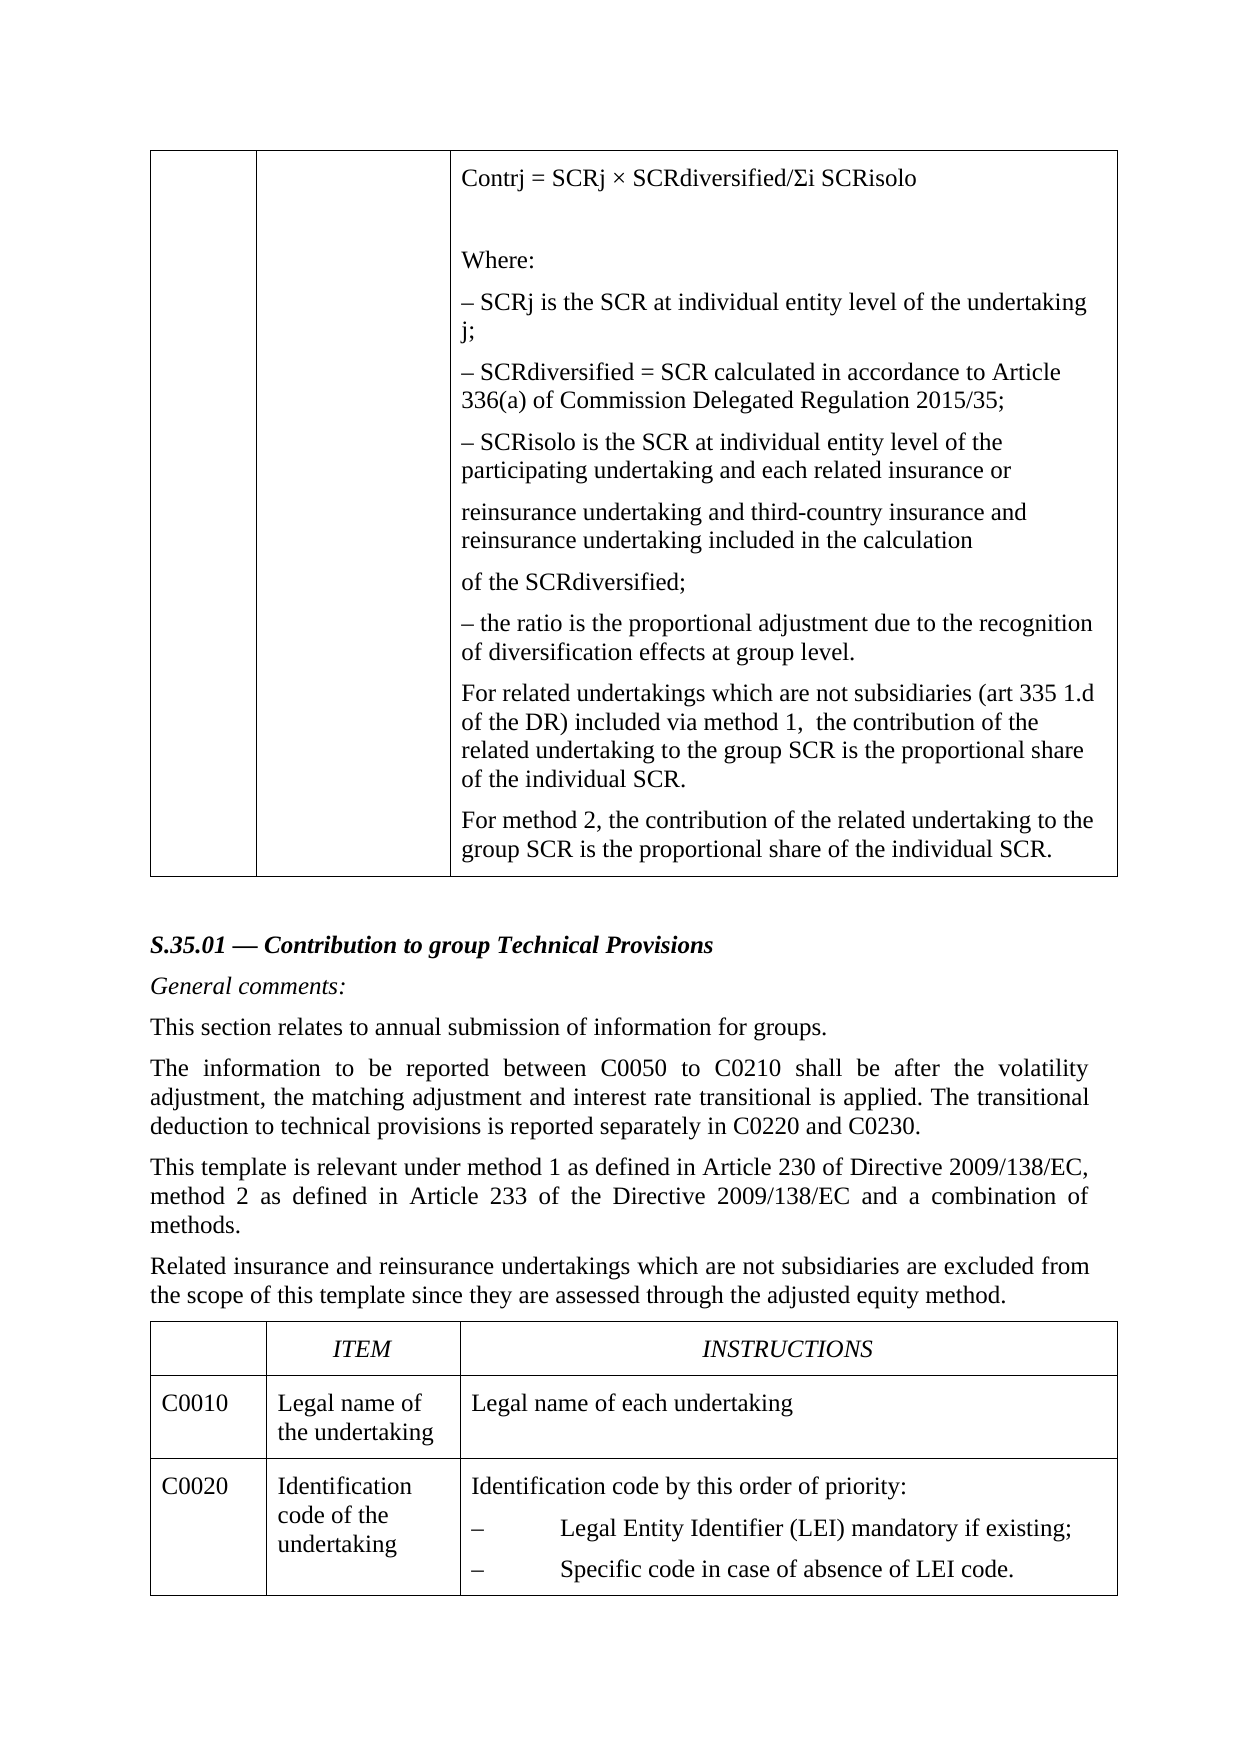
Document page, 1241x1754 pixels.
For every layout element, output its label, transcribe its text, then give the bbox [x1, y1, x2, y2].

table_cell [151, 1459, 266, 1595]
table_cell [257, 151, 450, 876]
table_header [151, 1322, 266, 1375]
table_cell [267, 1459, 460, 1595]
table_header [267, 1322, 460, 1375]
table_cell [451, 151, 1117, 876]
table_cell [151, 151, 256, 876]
text Related insurance and reinsurance undertakings which are not subsidiaries are excluded from the scope of this template since they are assessed through the adjusted equity method. [150, 1251, 1090, 1308]
text This section relates to annual submission of information for groups. [150, 1012, 1090, 1041]
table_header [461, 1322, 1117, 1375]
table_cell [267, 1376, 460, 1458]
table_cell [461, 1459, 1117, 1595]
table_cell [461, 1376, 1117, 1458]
subtitle S.35.01 — Contribution to group Technical Provisions [150, 930, 1090, 958]
text The information to be reported between C0050 to C0210 shall be after the volatility adjustment, the matching adjustment and interest rate transitional is applied. The transitional deduction to technical provisions is reported separately in C0220 and C0230. [150, 1053, 1090, 1140]
text This template is relevant under method 1 as defined in Article 230 of Directive 2009/138/EC, method 2 as defined in Article 233 of the Directive 2009/138/EC and a combination of methods. [150, 1152, 1090, 1238]
text General comments: [150, 971, 1090, 1000]
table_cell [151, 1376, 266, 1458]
